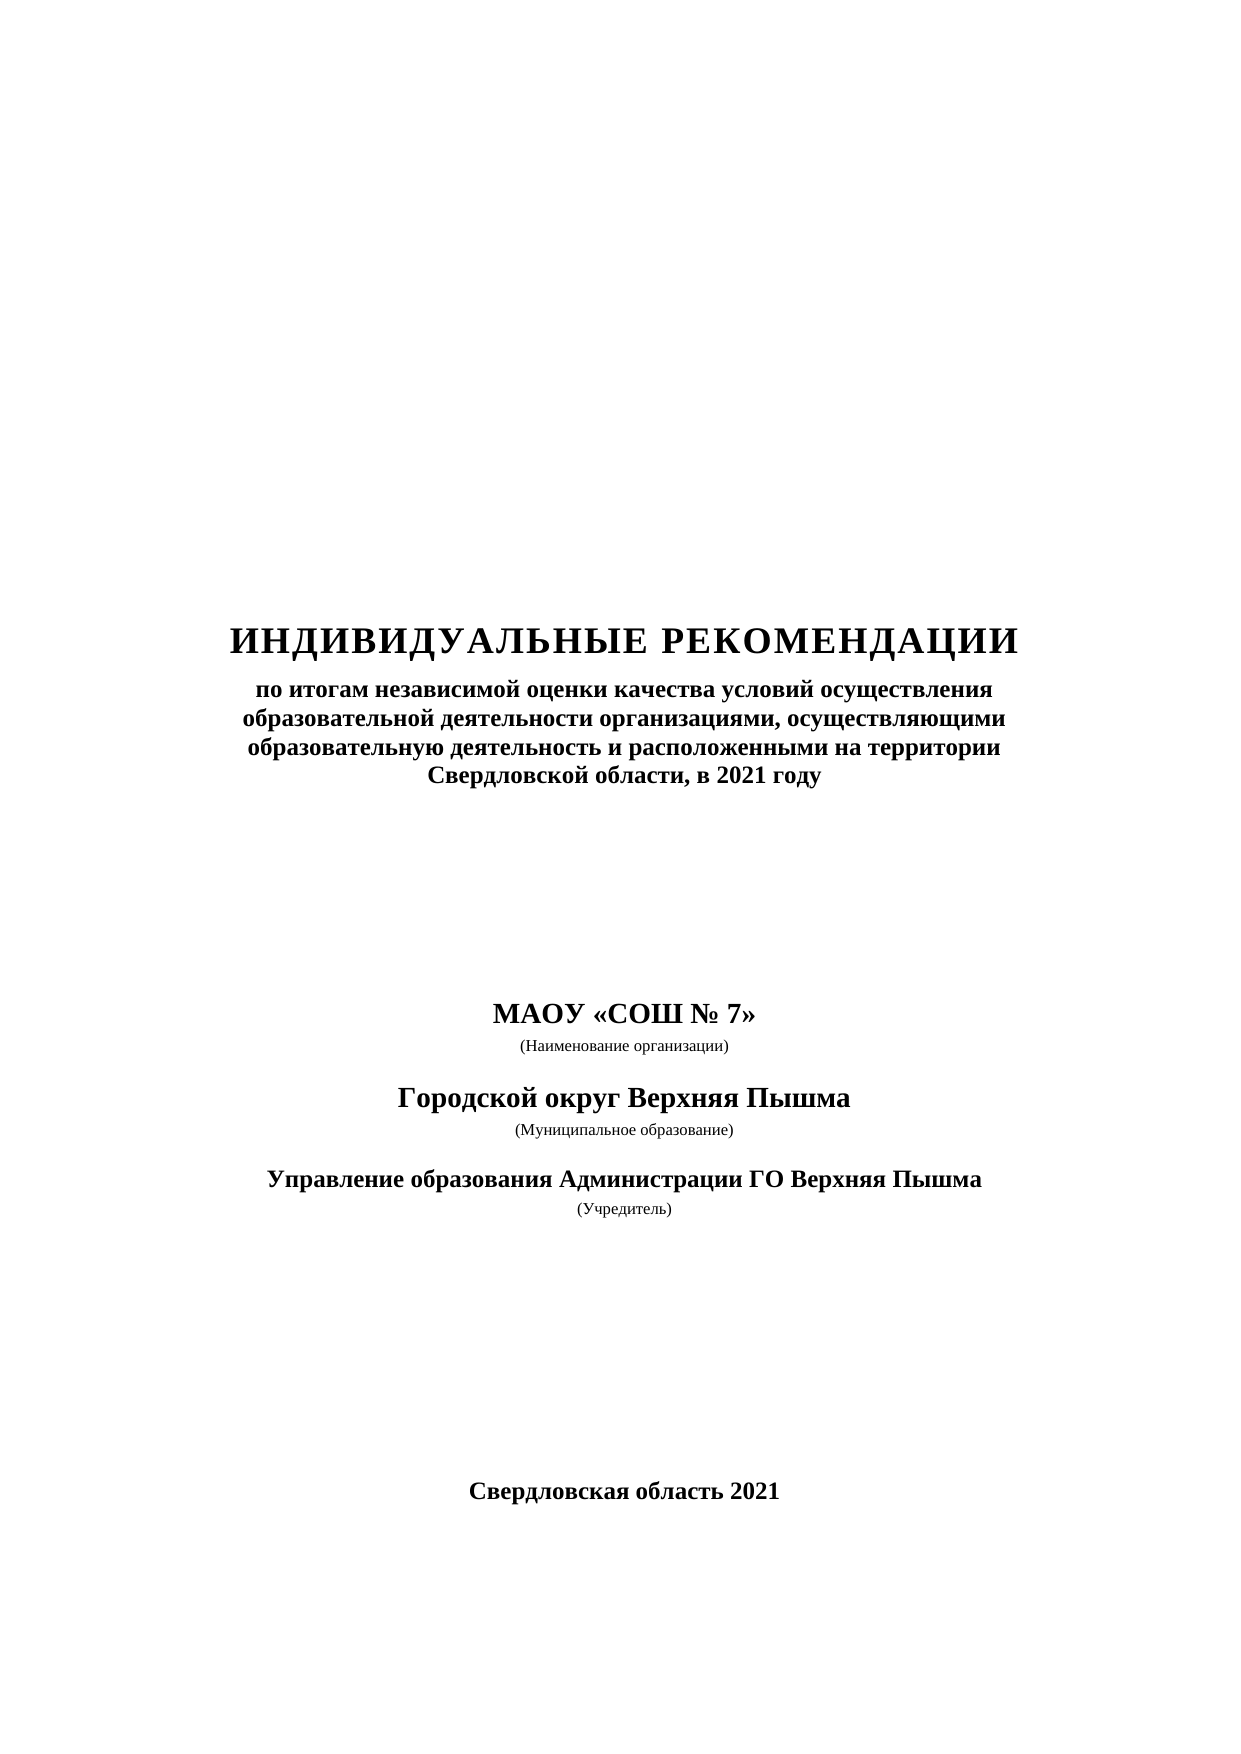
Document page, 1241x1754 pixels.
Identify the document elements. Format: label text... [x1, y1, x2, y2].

text (Муниципальное образование) [177, 1120, 1071, 1139]
text по итогам независимой оценки качества условий осуществления образовательной деятельности организациями, осуществляющими образовательную деятельность и расположенными на территории Свердловской области, в 2021 году [177, 674, 1071, 789]
text Городской округ Верхняя Пышма [177, 1080, 1071, 1114]
text Управление образования Администрации ГО Верхняя Пышма [177, 1164, 1071, 1193]
text (Учредитель) [177, 1199, 1071, 1218]
text МАОУ «СОШ № 7» [177, 996, 1071, 1030]
text Свердловская область 2021 [177, 1476, 1071, 1505]
text (Наименование организации) [177, 1036, 1071, 1055]
text ИНДИВИДУАЛЬНЫЕ РЕКОМЕНДАЦИИ [177, 619, 1071, 662]
